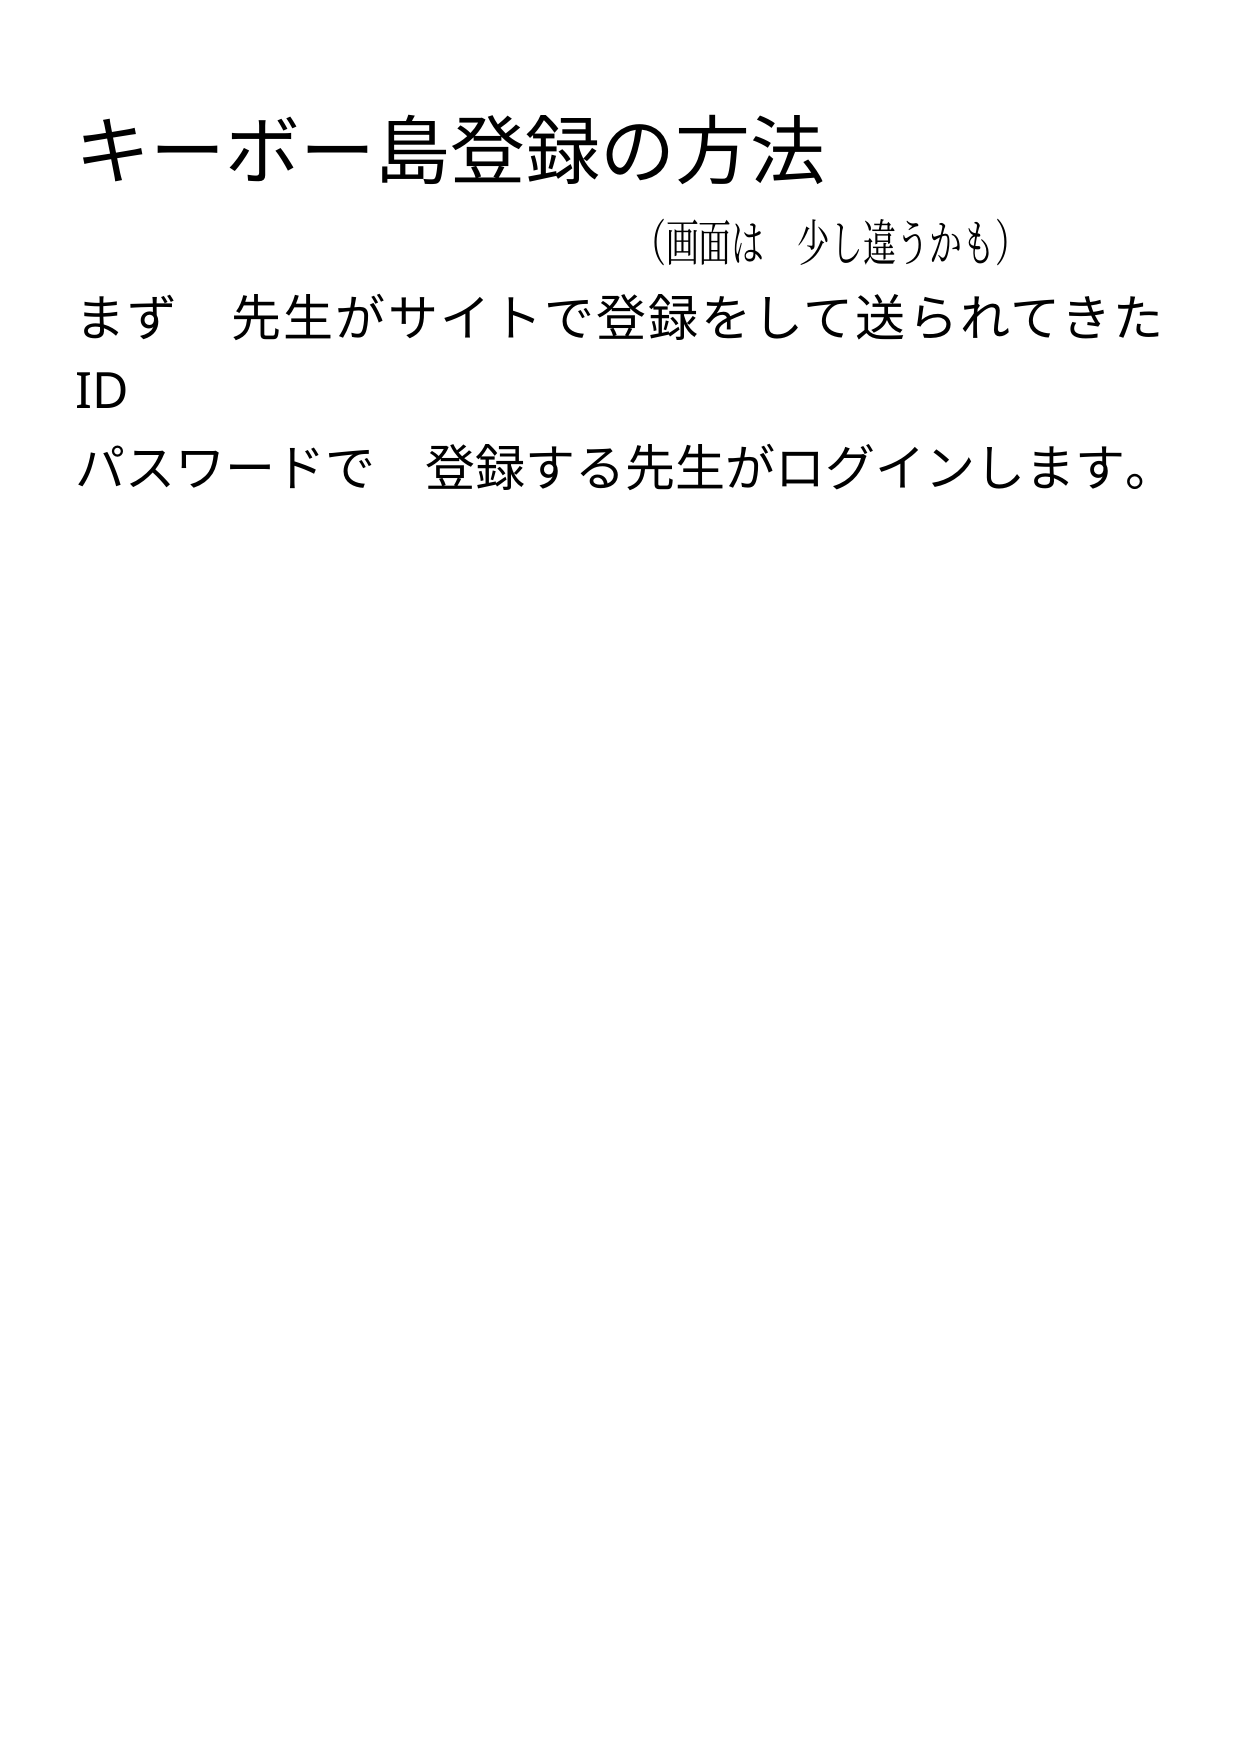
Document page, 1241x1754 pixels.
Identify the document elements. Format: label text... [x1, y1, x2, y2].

text まず 先生がサイトで登録をして送られてきたID [75, 277, 1165, 427]
text （画面は 少し違うかも） [75, 202, 1165, 277]
text キーボー島登録の方法 [75, 89, 1165, 202]
text パスワードで 登録する先生がログインします。 [75, 427, 1165, 502]
